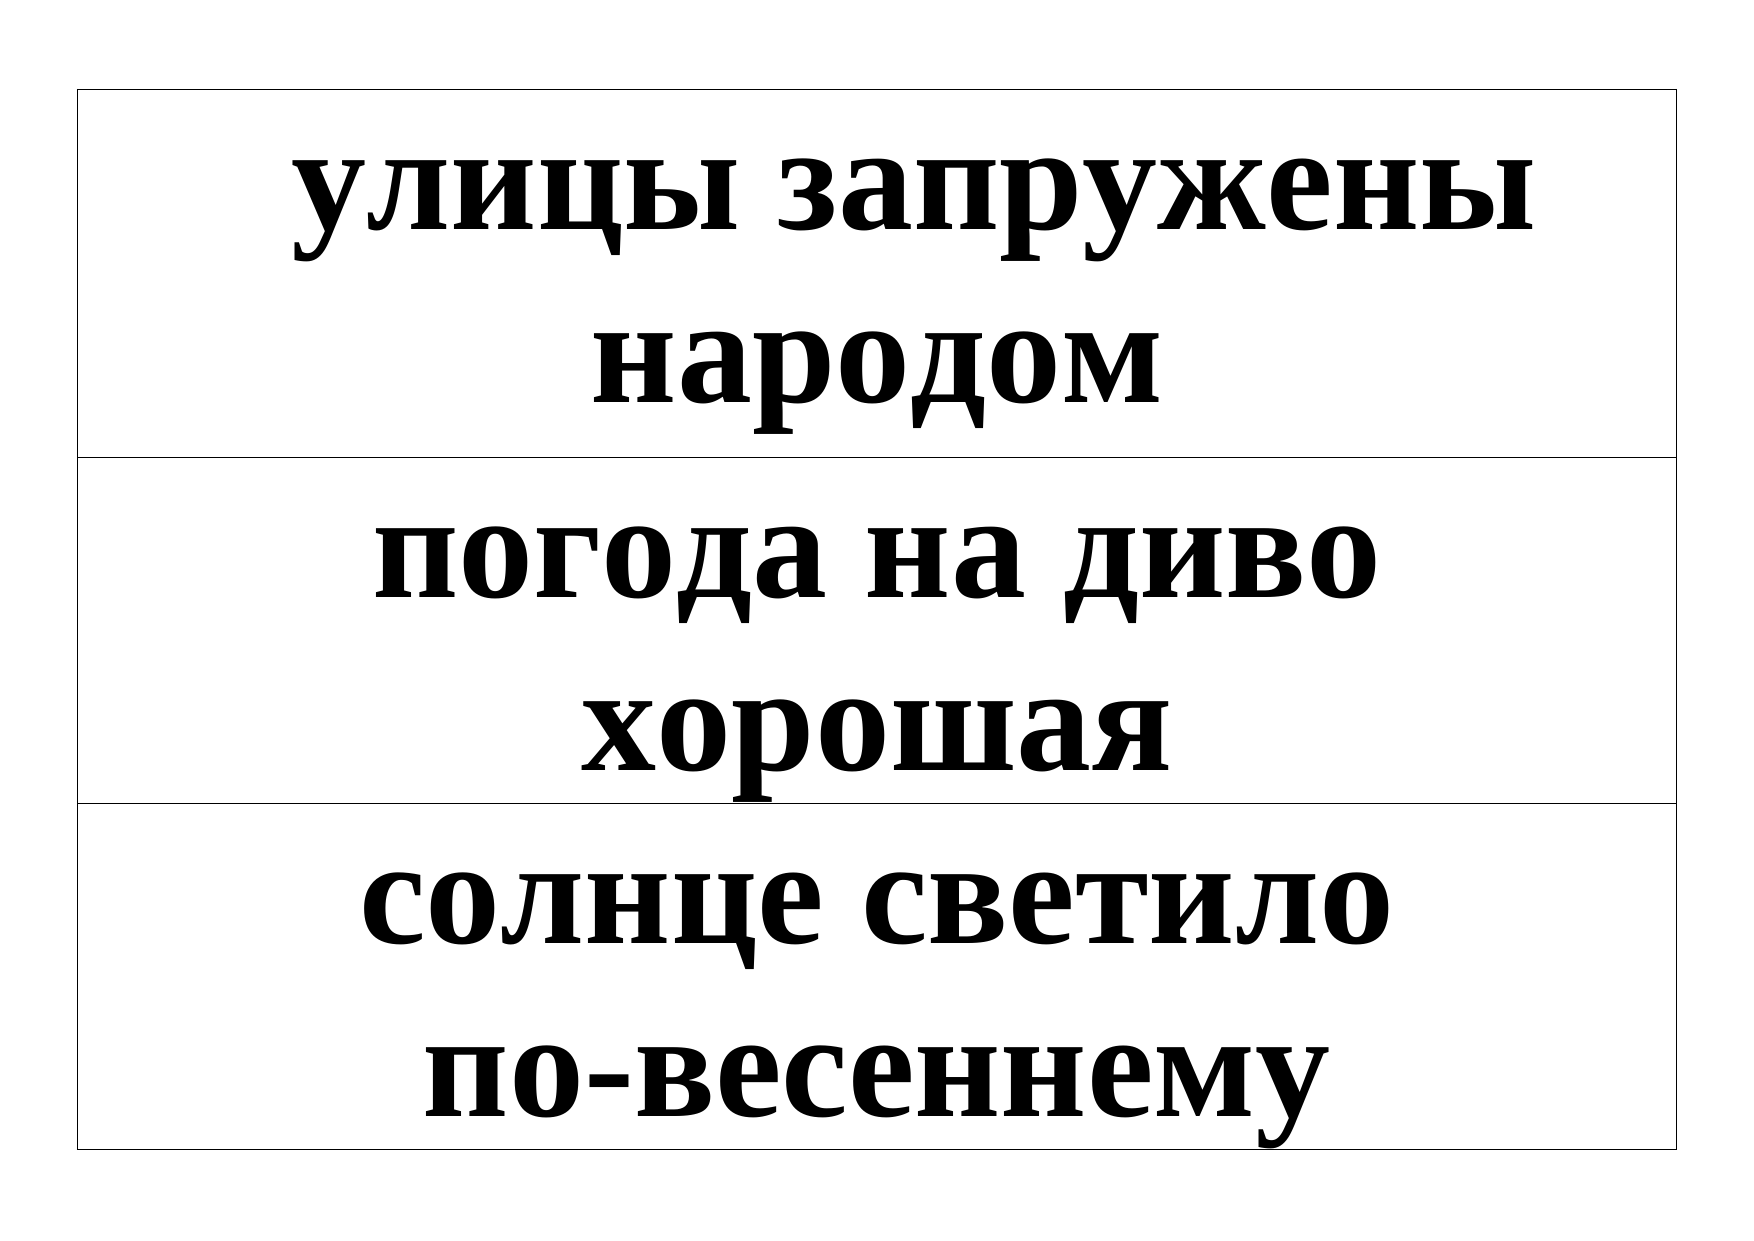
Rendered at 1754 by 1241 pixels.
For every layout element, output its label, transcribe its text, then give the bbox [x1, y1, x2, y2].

table_cell погода на диво хорошая [78, 458, 1676, 803]
table_header улицы запружены народом [78, 90, 1676, 457]
table_cell солнце светило по-весеннему [78, 804, 1676, 1149]
